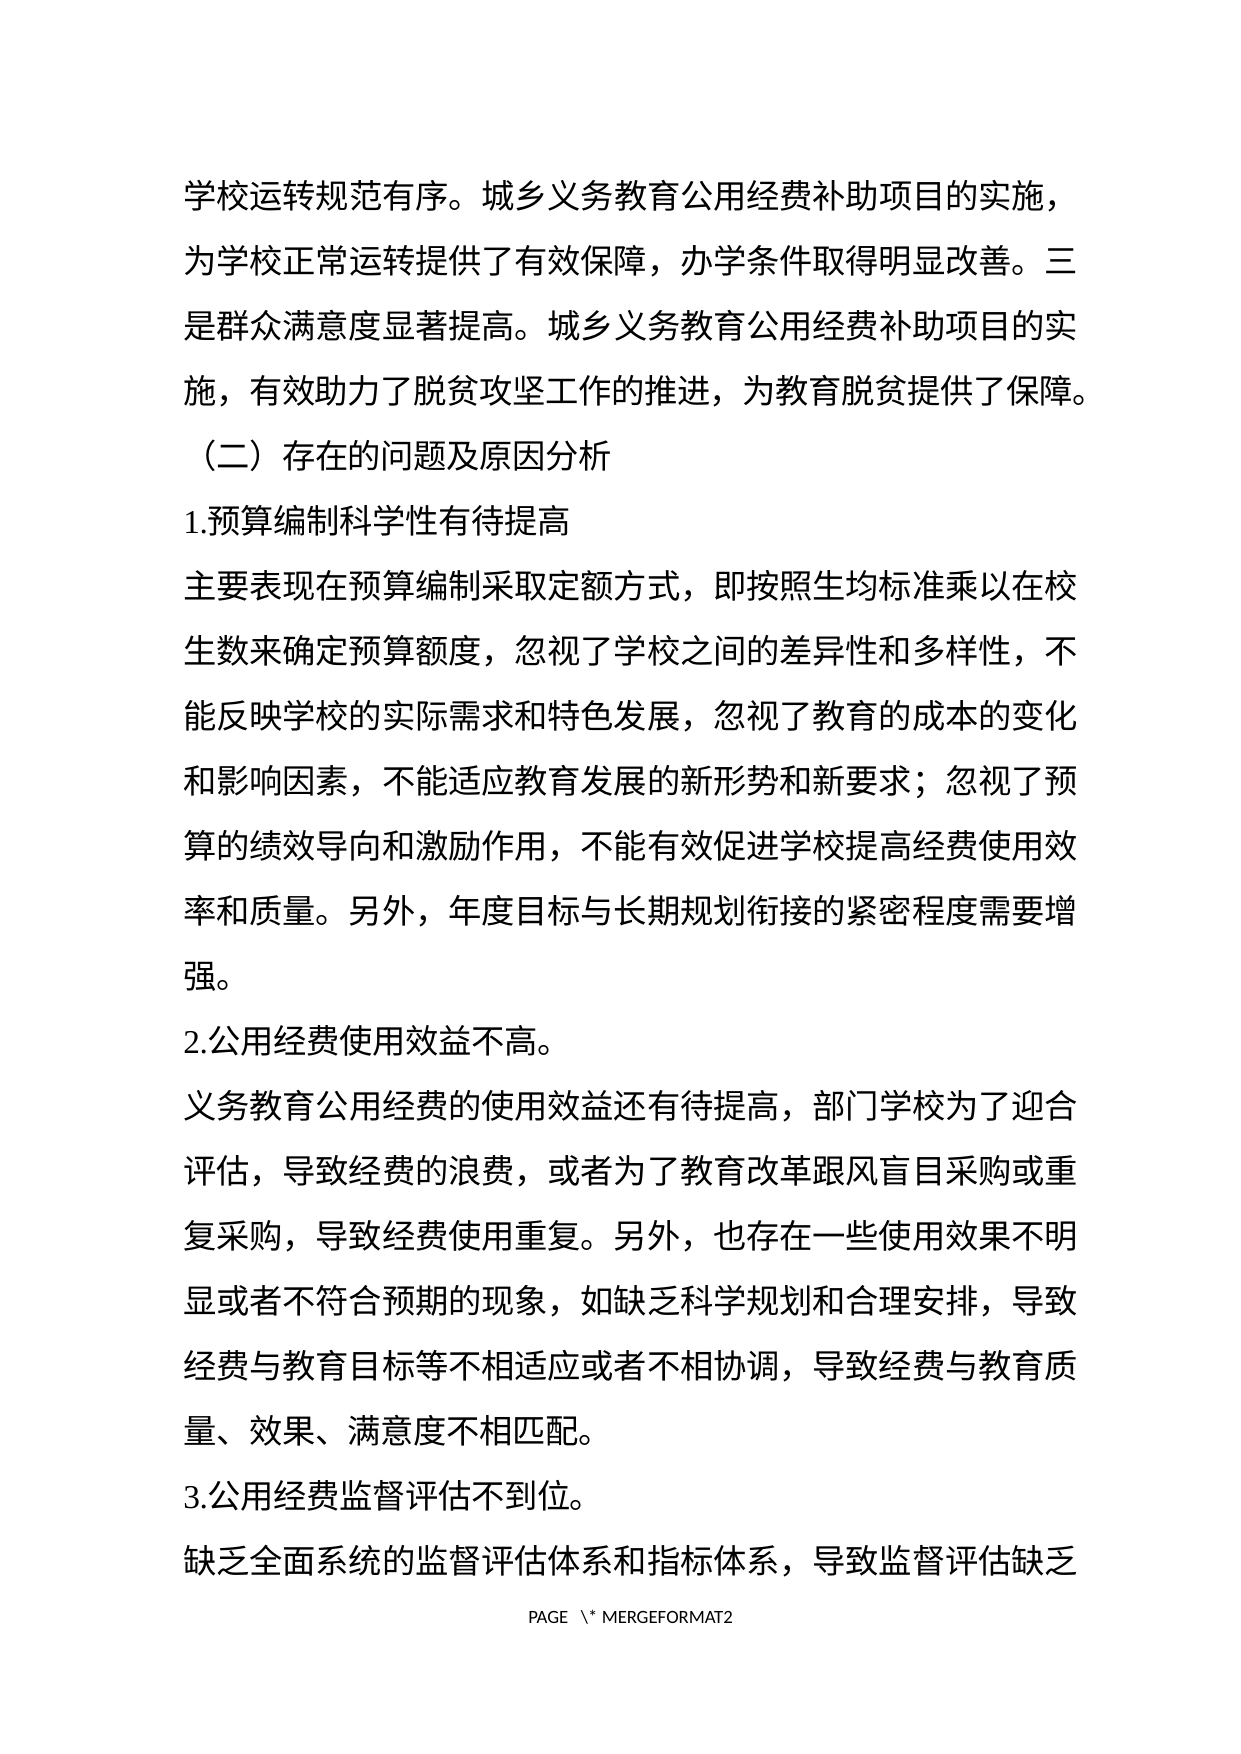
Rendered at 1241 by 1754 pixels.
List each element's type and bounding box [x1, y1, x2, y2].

text [183, 162, 1078, 1592]
